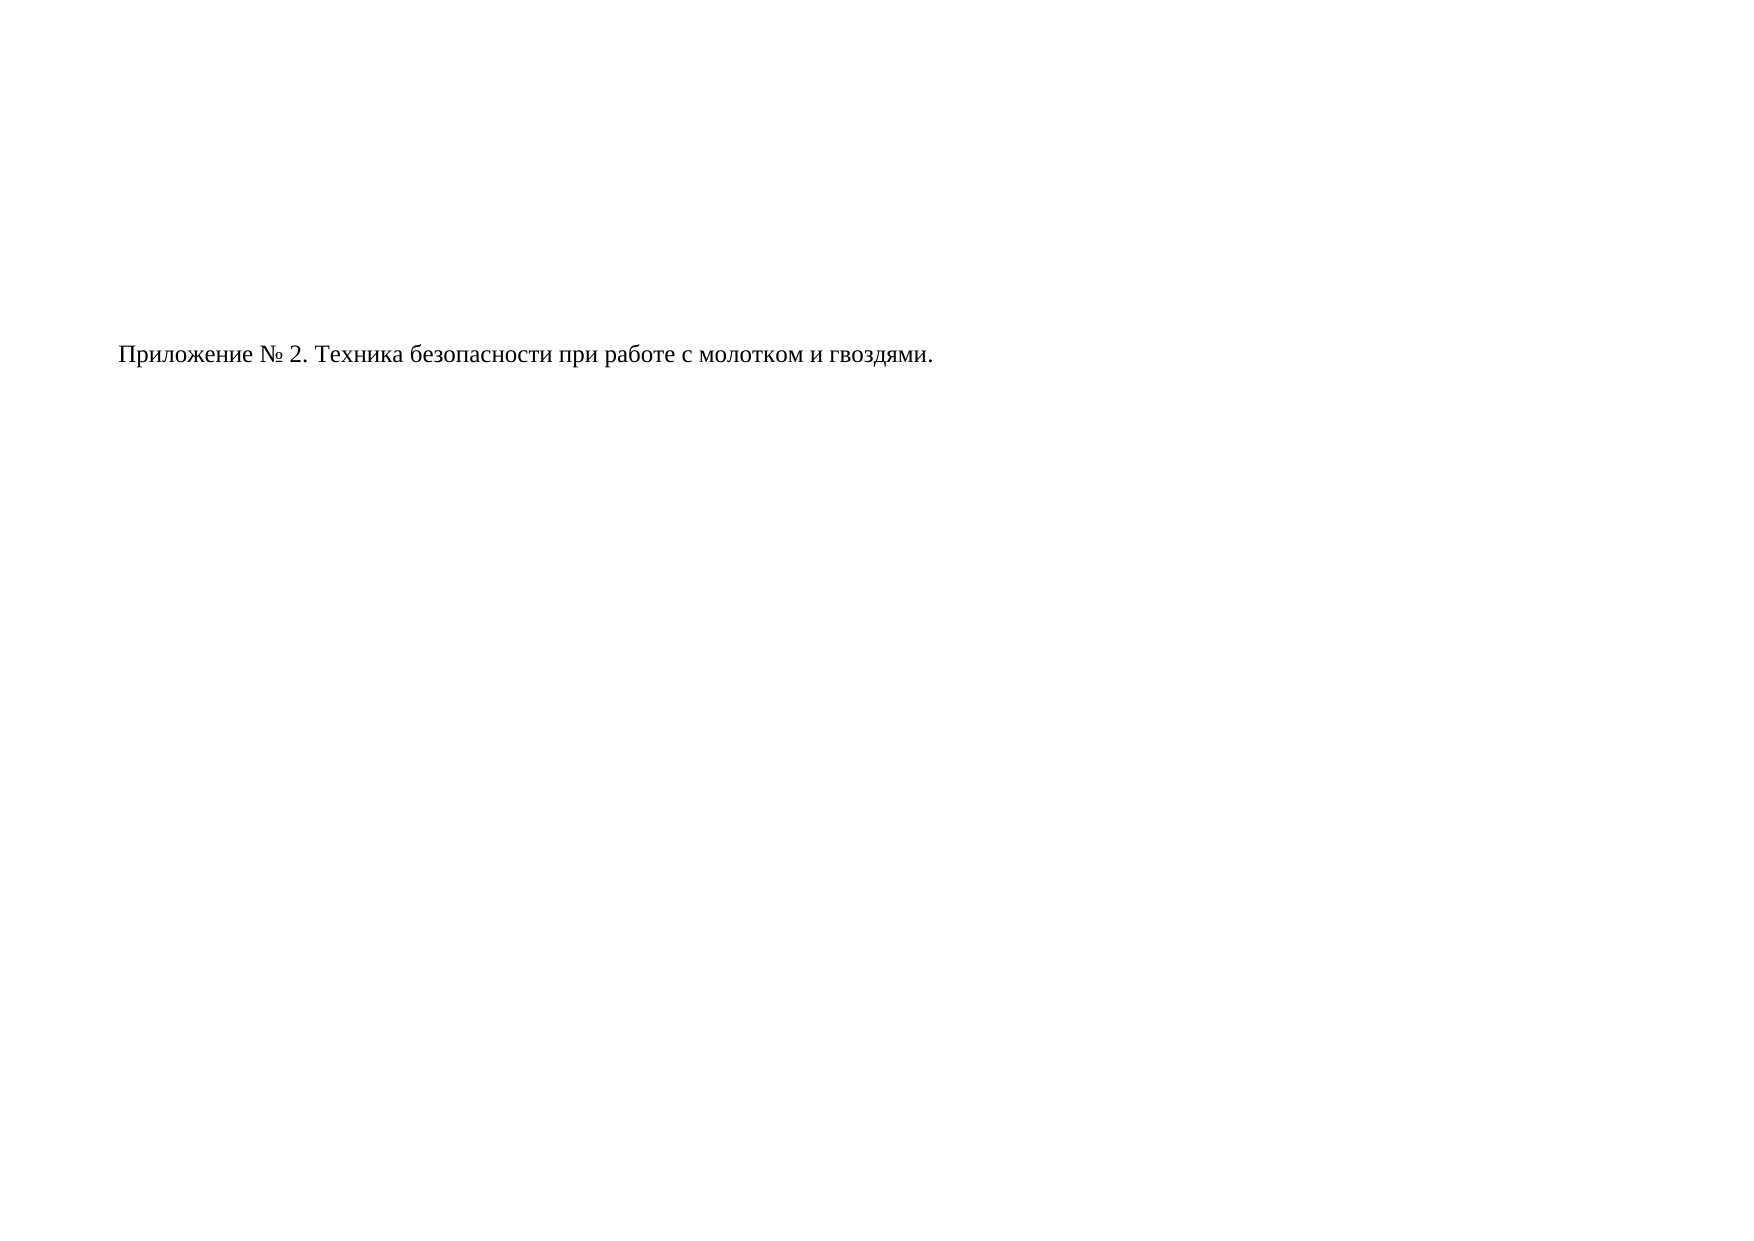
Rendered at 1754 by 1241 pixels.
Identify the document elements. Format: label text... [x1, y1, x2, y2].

text Приложение № 2. Техника безопасности при работе с молотком и гвоздями. [118, 339, 1636, 367]
